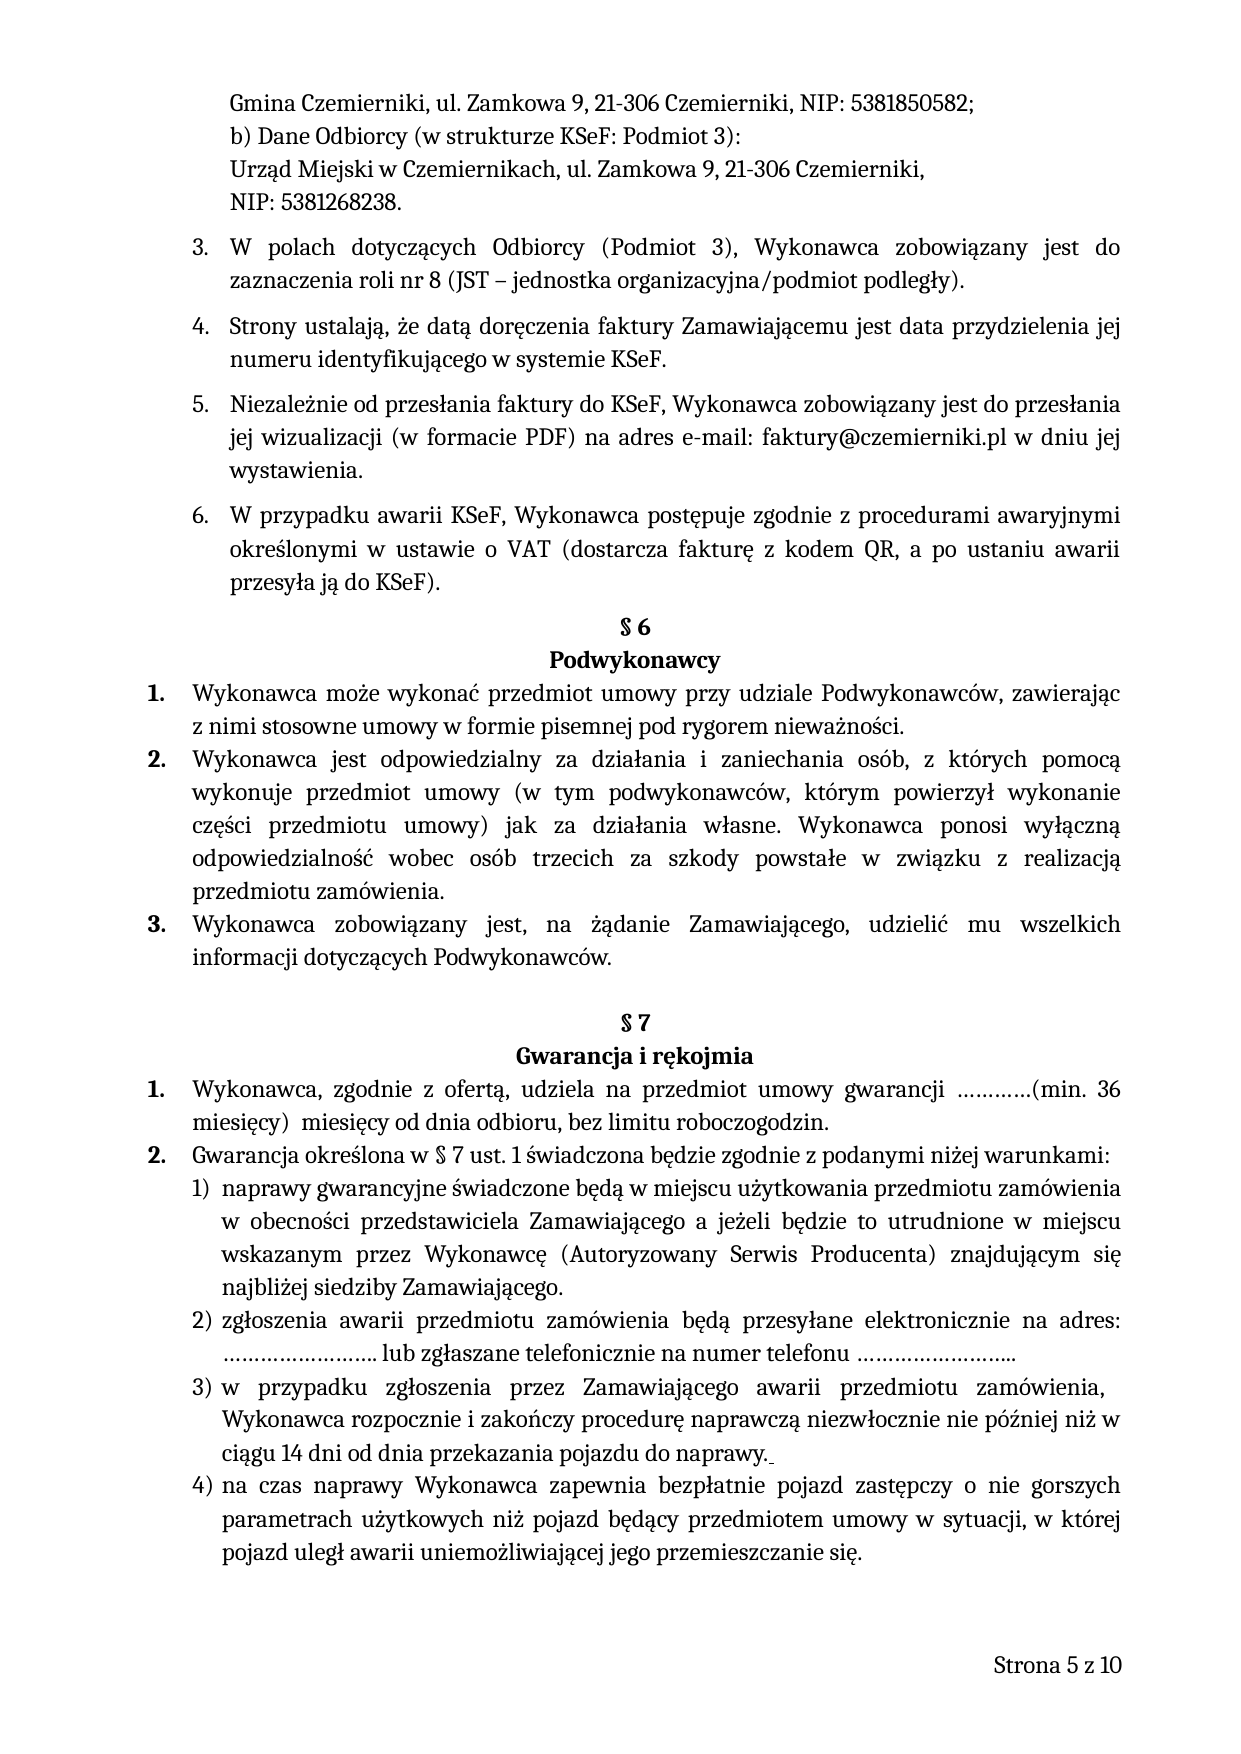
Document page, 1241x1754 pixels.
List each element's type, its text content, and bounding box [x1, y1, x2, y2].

text § 7 [148, 1109, 1122, 1138]
list Wykonawca zobowiązany jest, na żądanie Zamawiającego, udzielić mu wszelkich informacji dotyczących Podwykonawców. [148, 1010, 1122, 1072]
list Niezależnie od przesłania faktury do KSeF, Wykonawca zobowiązany jest do przesłania jej wizualizacji (w formacie PDF) na adres e-mail: faktury@czemierniki.pl w dniu jej wystawienia. [192, 473, 1122, 568]
list naprawy gwarancyjne świadczone będą w miejscu użytkowania przedmiotu zamówienia w obecności przedstawiciela Zamawiającego a jeżeli będzie to utrudnione w miejscu wskazanym przez Wykonawcę (Autoryzowany Serwis Producenta) znajdującym się najbliżej siedziby Zamawiającego. [192, 1274, 1122, 1402]
list Wykonawca jest odpowiedzialny za działania i zaniechania osób, z których pomocą wykonuje przedmiot umowy (w tym podwykonawców, którym powierzył wykonanie części przedmiotu umowy) jak za działania własne. Wykonawca ponosi wyłączną odpowiedzialność wobec osób trzecich za szkody powstałe w związku z realizacją przedmiotu zamówienia. [148, 845, 1122, 1006]
list Wykonawca, zgodnie z ofertą, udziela na przedmiot umowy gwarancji …………(min. 36 miesięcy) miesięcy od dnia odbioru, bez limitu roboczogodzin. [148, 1175, 1122, 1237]
text Gwarancja i rękojmia [148, 1142, 1122, 1171]
list W polach dotyczących Odbiorcy (Podmiot 3), Wykonawca zobowiązany jest do zaznaczenia roli nr 8 (JST – jednostka organizacyjna/podmiot podległy). [192, 283, 1122, 345]
list Strony ustalają, że datą doręczenia faktury Zamawiającemu jest data przydzielenia jej numeru identyfikującego w systemie KSeF. [192, 378, 1122, 440]
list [192, 89, 1122, 249]
list Gwarancja określona w § 7 ust. 1 świadczona będzie zgodnie z podanymi niżej warunkami: [148, 1241, 1122, 1270]
text Podwykonawcy [148, 746, 1122, 775]
list W przypadku awarii KSeF, Wykonawca postępuje zgodnie z procedurami awaryjnymi określonymi w ustawie o VAT (dostarcza fakturę z kodem QR, a po ustaniu awarii przesyła ją do KSeF). [192, 602, 1122, 696]
list zgłoszenia awarii przedmiotu zamówienia będą przesyłane elektronicznie na adres: ……………………. lub zgłaszane telefonicznie na numer telefonu …………………….. [192, 1406, 1122, 1468]
list w przypadku zgłoszenia przez Zamawiającego awarii przedmiotu zamówienia, Wykonawca rozpocznie i zakończy procedurę naprawczą niezwłocznie nie później niż w ciągu 14 dni od dnia przekazania pojazdu do naprawy. [192, 1472, 1122, 1567]
text § 6 [148, 713, 1122, 742]
list Wykonawca może wykonać przedmiot umowy przy udziale Podwykonawców, zawierając z nimi stosowne umowy w formie pisemnej pod rygorem nieważności. [148, 779, 1122, 841]
